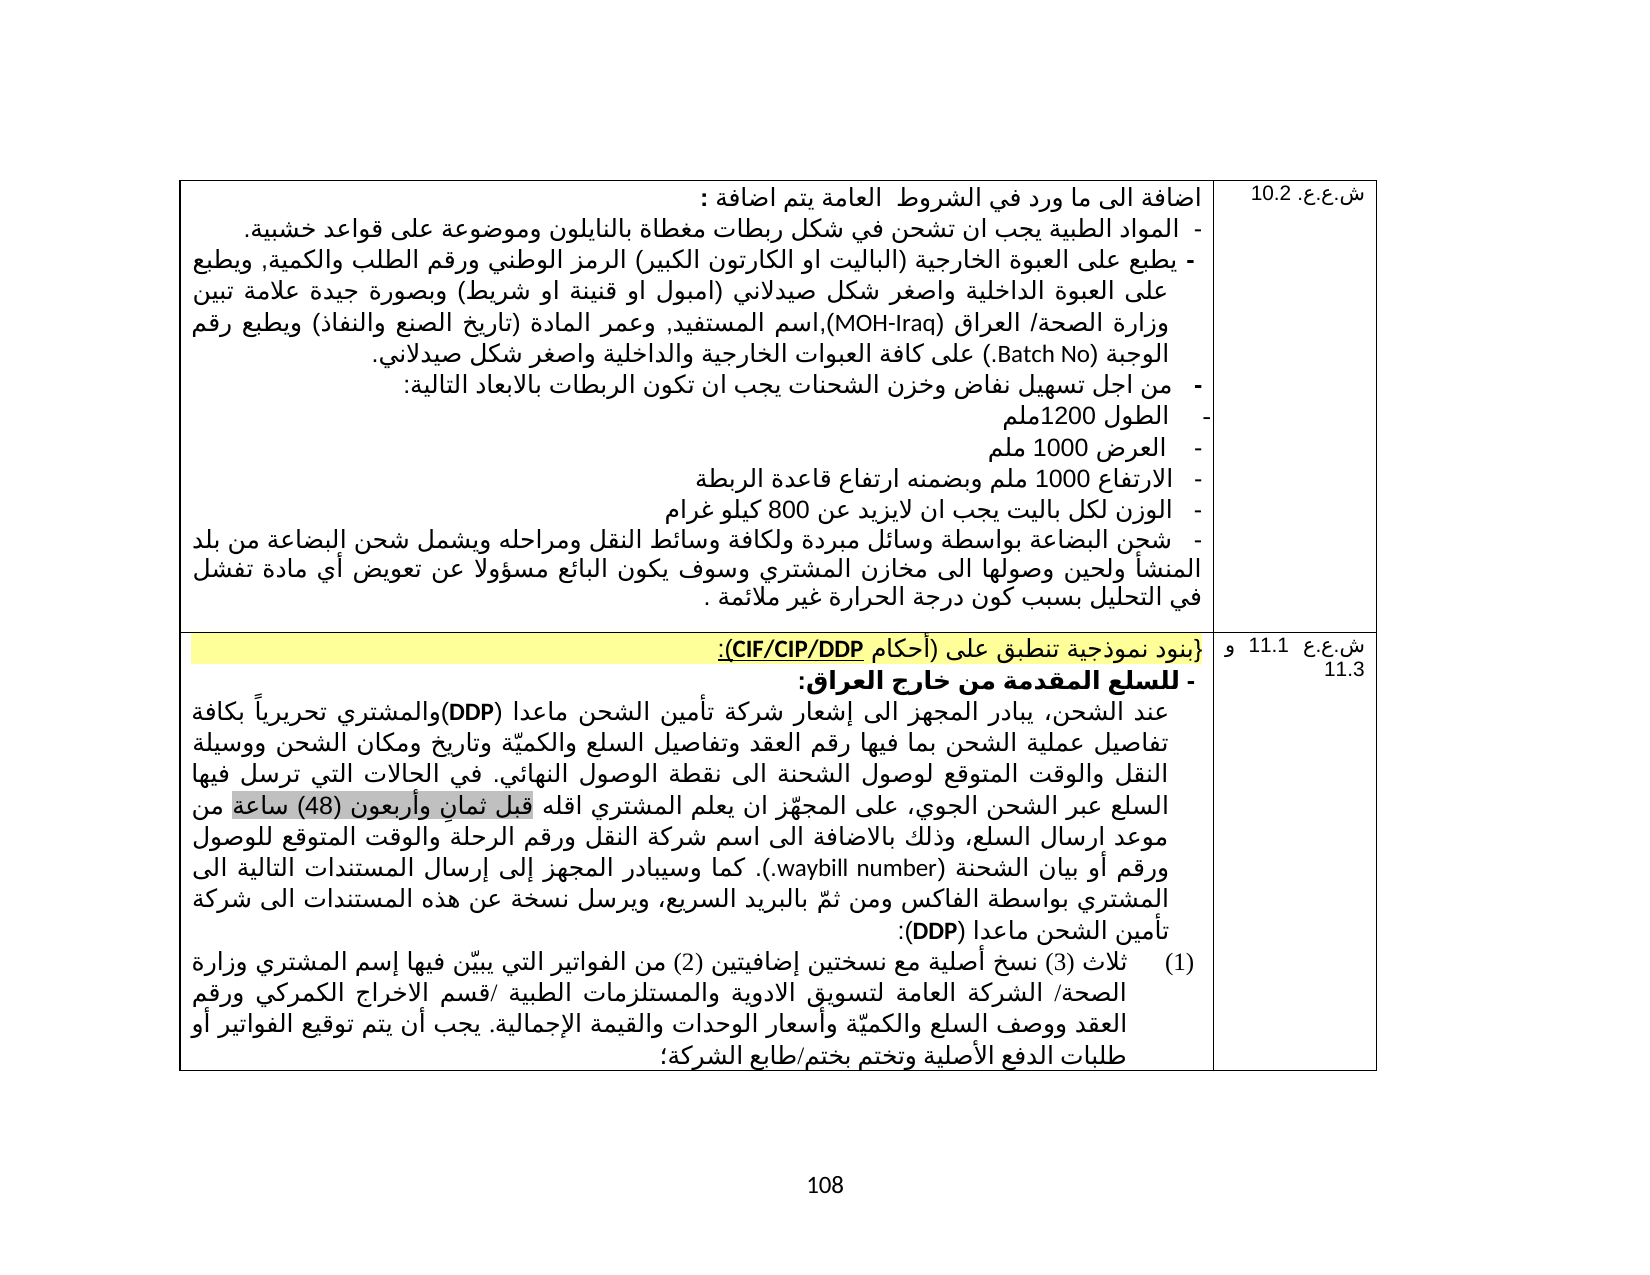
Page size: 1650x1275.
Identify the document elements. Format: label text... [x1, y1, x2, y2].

table_cell ش.ع.ع 11.1 و11.3 [1214, 633, 1376, 1070]
table_cell ش.ع.ع. 10.2 [1214, 181, 1376, 632]
table_cell اضافة الى ما ورد في الشروط العامة يتم اضافة : - المواد الطبية يجب ان تشحن في شكل ربطات مغطاة بالنايلون وموضوعة على قواعد خشبية. - يطبع على العبوة الخارجية (الباليت او الكارتون الكبير) الرمز الوطني ورقم الطلب والكمية, ويطبع على العبوة الداخلية واصغر شكل صيدلاني (امبول او قنينة او شريط) وبصورة جيدة علامة تبين وزارة الصحة/ العراق (MOH-Iraq),اسم المستفيد, وعمر المادة (تاريخ الصنع والنفاذ) ويطبع رقم الوجبة (Batch No.) على كافة العبوات الخارجية والداخلية واصغر شكل صيدلاني. - من اجل تسهيل نفاض وخزن الشحنات يجب ان تكون الربطات بالابعاد التالية: الطول 1200ملم - العرض 1000 ملم - الارتفاع 1000 ملم وبضمنه ارتفاع قاعدة الربطة - الوزن لكل باليت يجب ان لايزيد عن 800 كيلو غرام - شحن البضاعة بواسطة وسائل مبردة ولكافة وسائط النقل ومراحله ويشمل شحن البضاعة من بلد المنشأ ولحين وصولها الى مخازن المشتري وسوف يكون البائع مسؤولا عن تعويض أي مادة تفشل في التحليل بسبب كون درجة الحرارة غير ملائمة . [181, 181, 1213, 632]
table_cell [181, 633, 1213, 1070]
